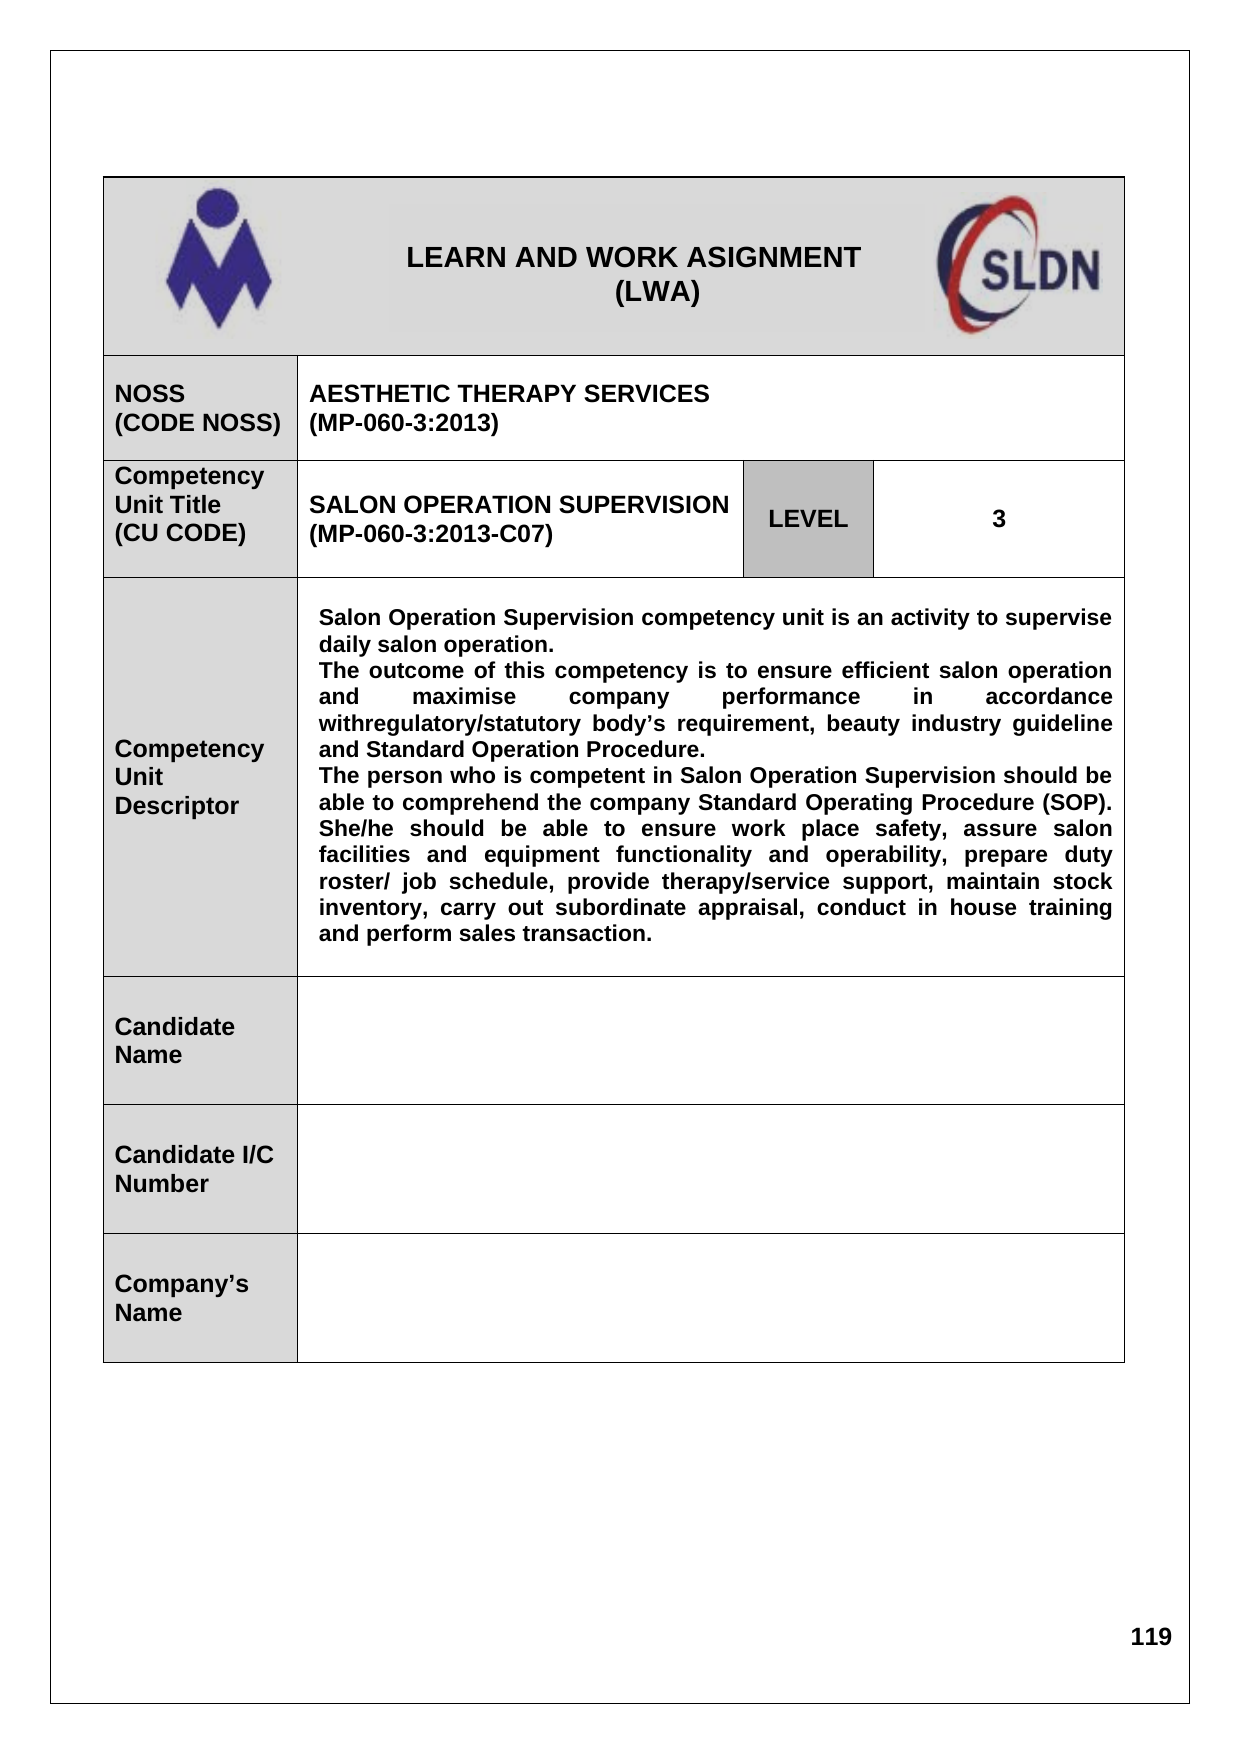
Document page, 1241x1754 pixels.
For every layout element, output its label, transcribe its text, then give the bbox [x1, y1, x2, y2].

table_cell [298, 977, 1124, 1104]
table_cell NOSS (CODE NOSS) [104, 356, 297, 460]
table_cell Candidate I/C Number [104, 1105, 297, 1233]
table_cell 3 [874, 461, 1124, 577]
table_header [104, 178, 1124, 355]
table_cell Salon Operation Supervision competency unit is an activity to supervise daily salon operation. The outcome of this competency is to ensure efficient salon operation and maximise company performance in accordance withregulatory/statutory body’s requirement, beauty industry guideline and Standard Operation Procedure. The person who is competent in Salon Operation Supervision should be able to comprehend the company Standard Operating Procedure (SOP). She/he should be able to ensure work place safety, assure salon facilities and equipment functionality and operability, prepare duty roster/ job schedule, provide therapy/service support, maintain stock inventory, carry out subordinate appraisal, conduct in house training and perform sales transaction. [298, 578, 1124, 976]
table_cell AESTHETIC THERAPY SERVICES (MP-060-3:2013) [298, 356, 1124, 460]
table_cell SALON OPERATION SUPERVISION (MP-060-3:2013-C07) [298, 461, 743, 577]
table_cell LEVEL [744, 461, 873, 577]
table_cell Competency Unit Title (CU CODE) [104, 461, 297, 577]
table_cell [298, 1105, 1124, 1233]
table_cell Candidate Name [104, 977, 297, 1104]
table_cell Company’s Name [104, 1234, 297, 1362]
table_cell [298, 1234, 1124, 1362]
table_cell Competency Unit Descriptor [104, 578, 297, 976]
